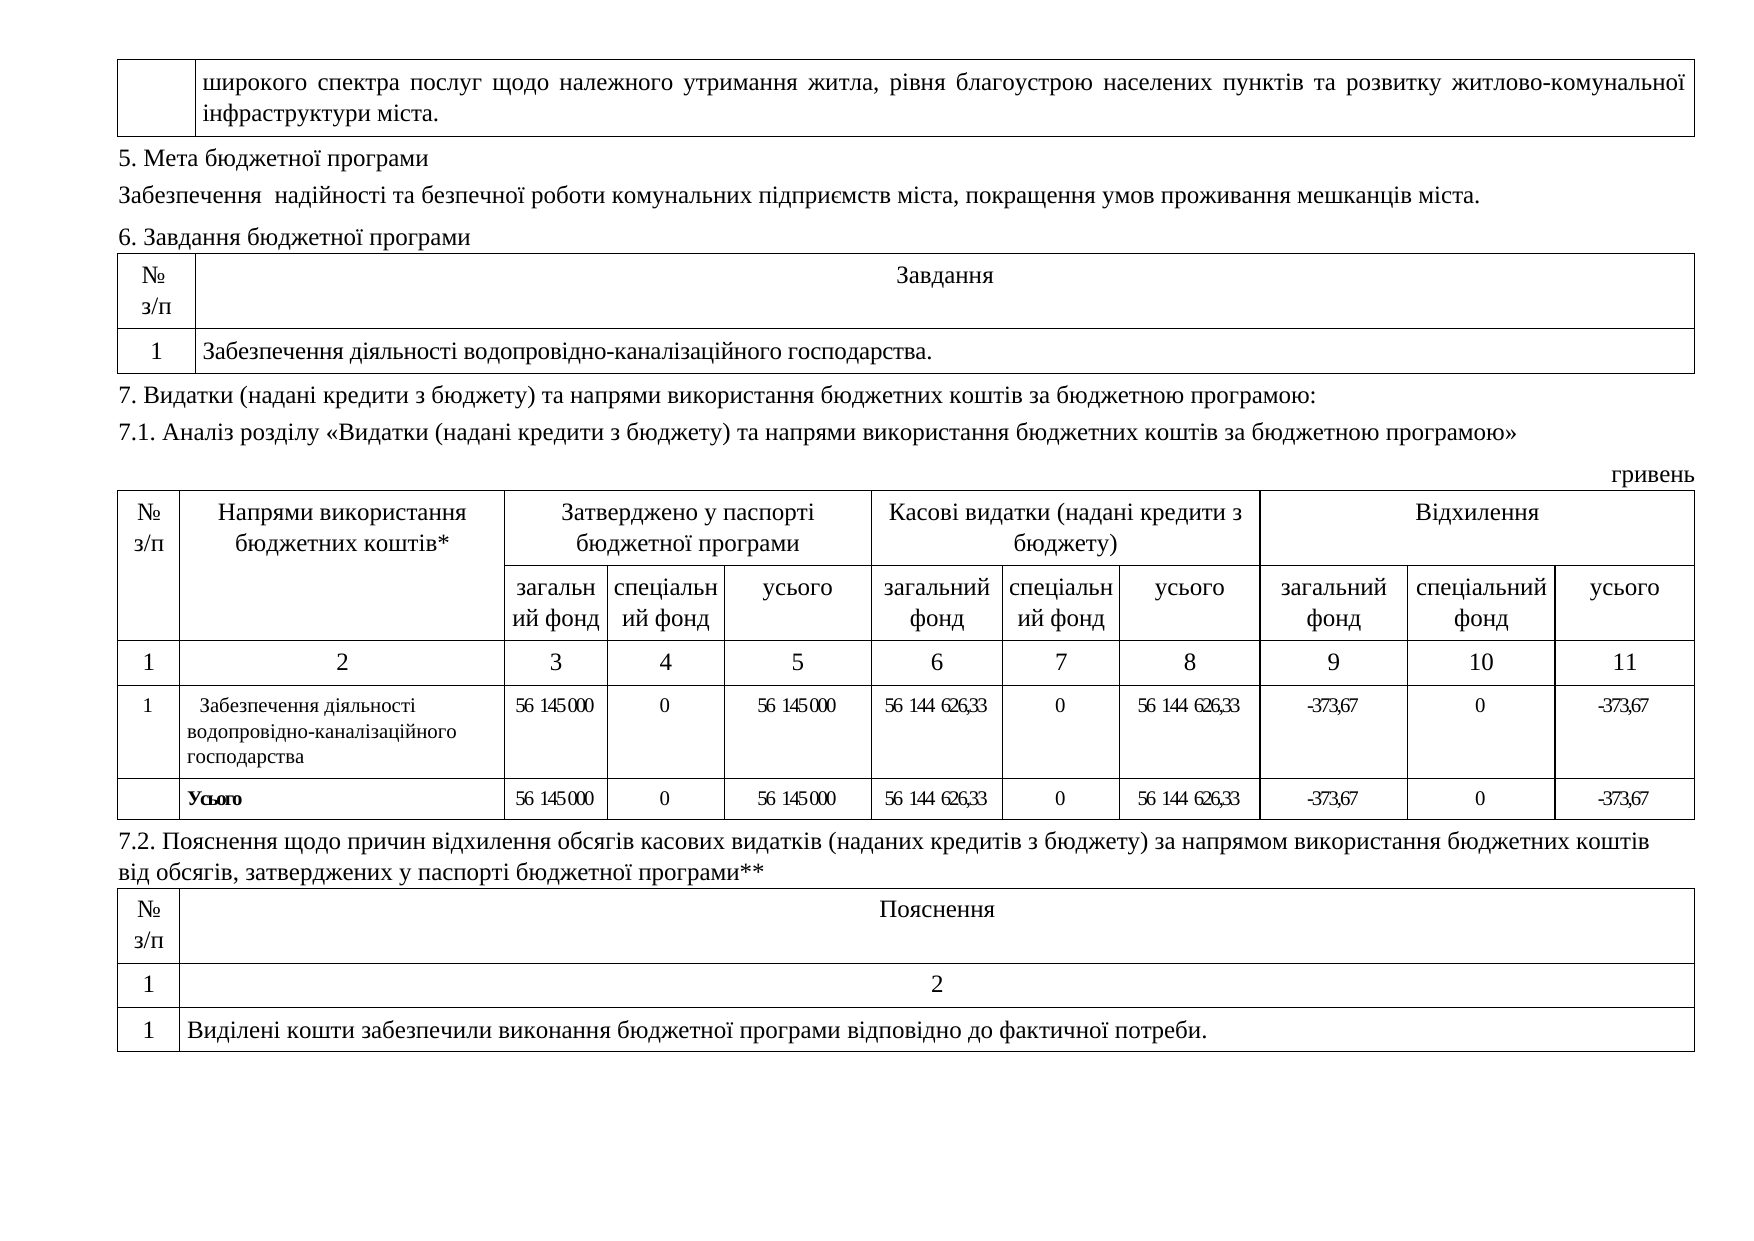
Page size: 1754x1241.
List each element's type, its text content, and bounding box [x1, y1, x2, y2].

table_cell Забезпечення діяльності водопровідно-каналізаційного господарства. [196, 329, 1694, 373]
table_cell 9 [1261, 641, 1407, 684]
table_cell 0 [1408, 686, 1554, 778]
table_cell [196, 60, 1694, 136]
table_cell 7 [1003, 641, 1119, 684]
table_cell 1 [118, 1008, 179, 1051]
table_cell 0 [1003, 686, 1119, 778]
table_cell 56 145 000 [725, 686, 871, 778]
table_cell 8 [1120, 641, 1259, 684]
table_header № з/п [118, 491, 179, 640]
table_cell 0 [608, 779, 724, 819]
table_cell -373,67 [1556, 686, 1694, 778]
table_cell 56 145 000 [725, 779, 871, 819]
table_cell 1 [118, 686, 179, 778]
text 7. Видатки (надані кредити з бюджету) та напрями використання бюджетних коштів за бюджетною програмою: [118, 380, 1695, 409]
table_cell Усього [180, 779, 504, 819]
table_cell загальний фонд [505, 566, 607, 640]
table_cell 56 145 000 [505, 686, 607, 778]
table_cell 2 [180, 641, 504, 684]
table_cell Виділені кошти забезпечили виконання бюджетної програми відповідно до фактичної потреби. [180, 1008, 1694, 1051]
table_cell спеціальний фонд [1408, 566, 1554, 640]
text гривень [118, 459, 1695, 488]
table_cell 11 [1556, 641, 1694, 684]
table_cell усього [1556, 566, 1694, 640]
text 6. Завдання бюджетної програми [118, 222, 1695, 251]
table_header Касові видатки (надані кредити з бюджету) [872, 491, 1259, 565]
table_cell загальний фонд [1261, 566, 1407, 640]
table_cell 1 [118, 329, 195, 373]
table_cell 56 144 626,33 [872, 779, 1002, 819]
table_cell усього [725, 566, 871, 640]
table_header Завдання [196, 254, 1694, 328]
table_cell 1 [118, 60, 195, 136]
table_cell 1 [118, 964, 179, 1007]
text 7.2. Пояснення щодо причин відхилення обсягів касових видатків (наданих кредитів з бюджету) за напрямом використання бюджетних коштів від обсягів, затверджених у паспорті бюджетної програми** [118, 826, 1695, 886]
table_cell -373,67 [1556, 779, 1694, 819]
table_cell Забезпечення діяльності водопровідно-каналізаційного господарства [180, 686, 504, 778]
table_cell 0 [1003, 779, 1119, 819]
table_cell 5 [725, 641, 871, 684]
table_header Затверджено у паспорті бюджетної програми [505, 491, 871, 565]
text 5. Мета бюджетної програми [118, 143, 1695, 172]
table_cell усього [1120, 566, 1259, 640]
table_cell [118, 779, 179, 819]
table_header Відхилення [1261, 491, 1694, 565]
table_cell 56 145 000 [505, 779, 607, 819]
table_cell 10 [1408, 641, 1554, 684]
table_cell 0 [1408, 779, 1554, 819]
table_cell 3 [505, 641, 607, 684]
table_header № з/п [118, 889, 179, 963]
table_cell 0 [608, 686, 724, 778]
table_cell загальний фонд [872, 566, 1002, 640]
text Забезпечення надійності та безпечної роботи комунальних підприємств міста, покращення умов проживання мешканців міста. [118, 180, 1695, 208]
table_header № з/п [118, 254, 195, 328]
table_header Напрями використання бюджетних коштів* [180, 491, 504, 640]
table_cell 2 [180, 964, 1694, 1007]
table_cell спеціальний фонд [1003, 566, 1119, 640]
table_cell 4 [608, 641, 724, 684]
table_cell -373,67 [1261, 686, 1407, 778]
table_cell -373,67 [1261, 779, 1407, 819]
table_cell 56 144 626,33 [1120, 779, 1259, 819]
table_cell 1 [118, 641, 179, 684]
table_cell 56 144 626,33 [872, 686, 1002, 778]
table_cell 6 [872, 641, 1002, 684]
table_header Пояснення [180, 889, 1694, 963]
text 7.1. Аналіз розділу «Видатки (надані кредити з бюджету) та напрями використання бюджетних коштів за бюджетною програмою» [118, 417, 1695, 445]
table_cell спеціальний фонд [608, 566, 724, 640]
table_cell 56 144 626,33 [1120, 686, 1259, 778]
